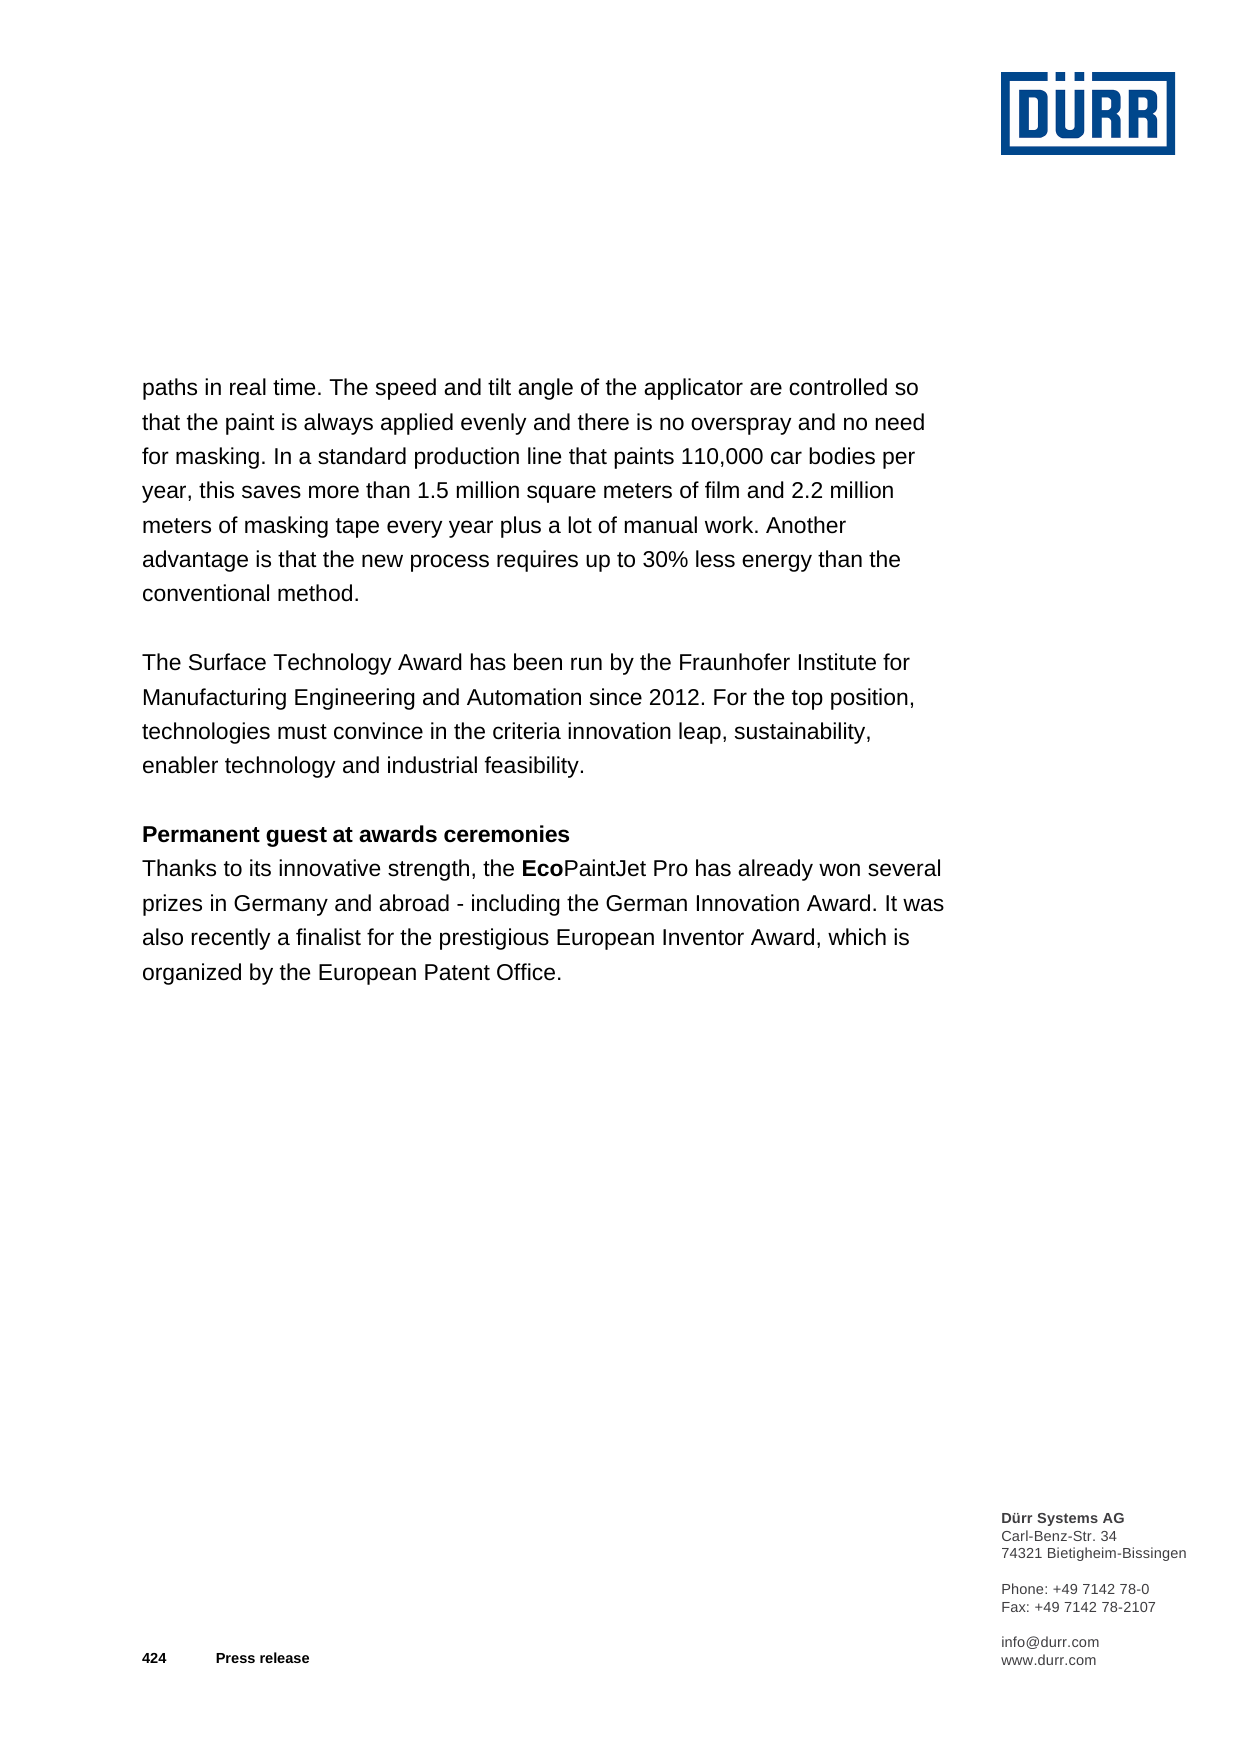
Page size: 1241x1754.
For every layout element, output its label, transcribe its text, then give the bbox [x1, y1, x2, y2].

text Thanks to its innovative strength, the EcoPaintJet Pro has already won several prizes in Germany and abroad - including the German Innovation Award. It was also recently a finalist for the prestigious European Inventor Award, which is organized by the European Patent Office. [142, 847, 951, 985]
picture [1001, 72, 1175, 155]
text The Surface Technology Award has been run by the Fraunhofer Institute for Manufacturing Engineering and Automation since 2012. For the top position, technologies must convince in the criteria innovation leap, sustainability, enabler technology and industrial feasibility. [142, 641, 951, 779]
text Permanent guest at awards ceremonies [142, 813, 951, 847]
